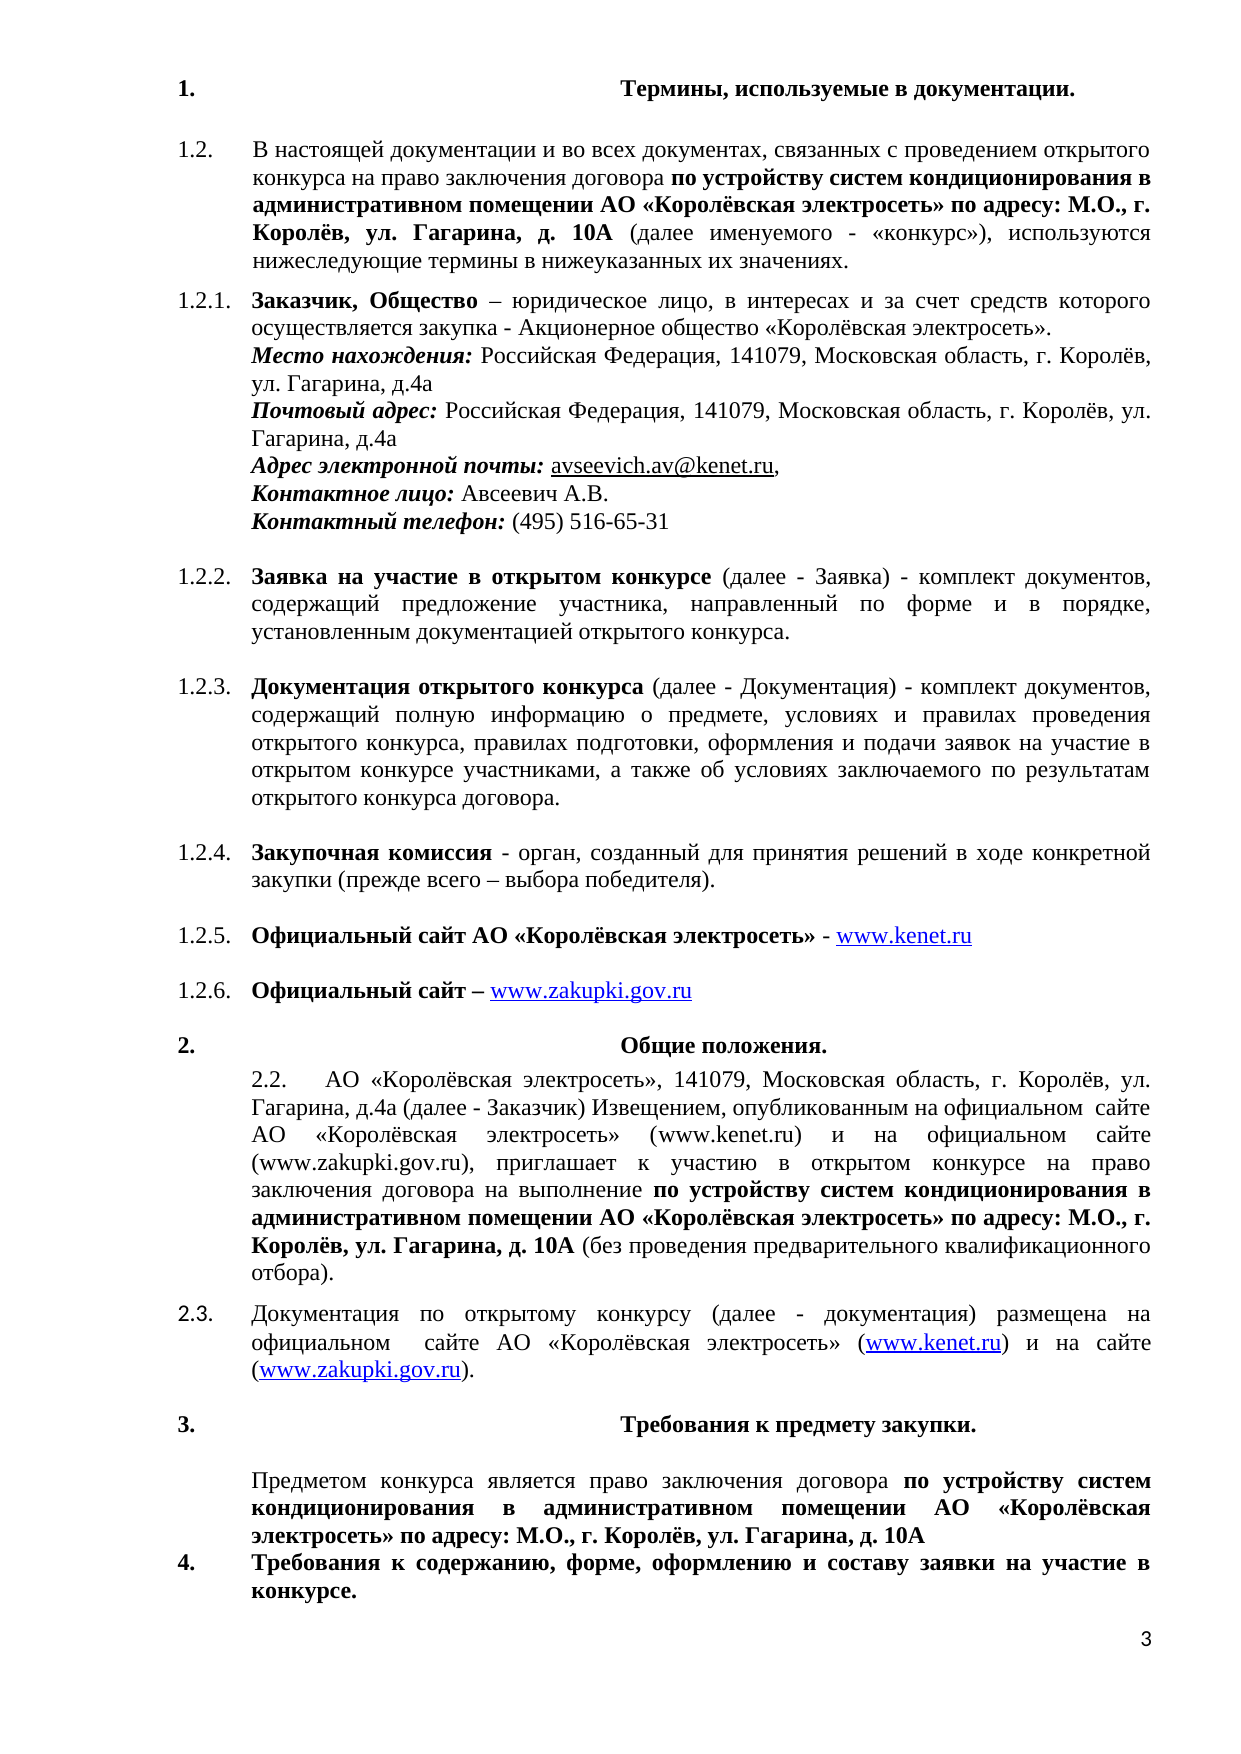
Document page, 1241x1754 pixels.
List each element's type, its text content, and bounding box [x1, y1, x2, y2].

list Почтовый адрес: Российская Федерация, 141079, Московская область, г. Королёв, ул. Гагарина, д.4а [251, 396, 1152, 451]
list Закупочная комиссия - орган, созданный для принятия решений в ходе конкретной закупки (прежде всего – выбора победителя). [177, 838, 1152, 893]
list Адрес электронной почты: avseevich.av@kenet.ru, [251, 451, 1152, 479]
list Документация по открытому конкурсу (далее - документация) размещена на официальном сайте АО «Королёвская электросеть» (www.kenet.ru) и на сайте (www.zakupki.gov.ru). [177, 1298, 1152, 1383]
list Заказчик, Общество – юридическое лицо, в интересах и за счет средств которого осуществляется закупка - Акционерное общество «Королёвская электросеть». [177, 286, 1152, 341]
list Общие положения. [177, 1031, 1152, 1059]
list Контактный телефон: (495) 516-65-31 [251, 507, 1152, 534]
list В настоящей документации и во всех документах, связанных с проведением открытого конкурса на право заключения договора по устройству систем кондиционирования в административном помещении АО «Королёвская электросеть» по адресу: М.О., г. Королёв, ул. Гагарина, д. 10А (далее именуемого - «конкурс»), используются нижеследующие термины в нижеуказанных их значениях. [177, 135, 1152, 273]
list АО «Королёвская электросеть», 141079, Московская область, г. Королёв, ул. Гагарина, д.4а (далее - Заказчик) Извещением, опубликованным на официальном сайте АО «Королёвская электросеть» (www.kenet.ru) и на официальном сайте (www.zakupki.gov.ru), приглашает к участию в открытом конкурсе на право заключения договора на выполнение по устройству систем кондиционирования в административном помещении АО «Королёвская электросеть» по адресу: М.О., г. Королёв, ул. Гагарина, д. 10А (без проведения предварительного квалификационного отбора). [251, 1065, 1152, 1286]
list Контактное лицо: Авсеевич А.В. [251, 479, 1152, 507]
list Официальный сайт – www.zakupki.gov.ru [177, 976, 1152, 1003]
list Заявка на участие в открытом конкурсе (далее - Заявка) - комплект документов, содержащий предложение участника, направленный по форме и в порядке, установленным документацией открытого конкурса. [177, 562, 1152, 645]
list Документация открытого конкурса (далее - Документация) - комплект документов, содержащий полную информацию о предмете, условиях и правилах проведения открытого конкурса, правилах подготовки, оформления и подачи заявок на участие в открытом конкурсе участниками, а также об условиях заключаемого по результатам открытого конкурса договора. [177, 672, 1152, 810]
list Предметом конкурса является право заключения договора по устройству систем кондиционирования в административном помещении АО «Королёвская электросеть» по адресу: М.О., г. Королёв, ул. Гагарина, д. 10А [251, 1466, 1152, 1548]
list Требования к предмету закупки. [177, 1410, 1152, 1438]
list Требования к содержанию, форме, оформлению и составу заявки на участие в конкурсе. [177, 1548, 1152, 1604]
list Термины, используемые в документации. [177, 74, 1152, 101]
list Официальный сайт АО «Королёвская электросеть» - www.kenet.ru [177, 921, 1152, 948]
list Место нахождения: Российская Федерация, 141079, Московская область, г. Королёв, ул. Гагарина, д.4а [251, 341, 1152, 396]
